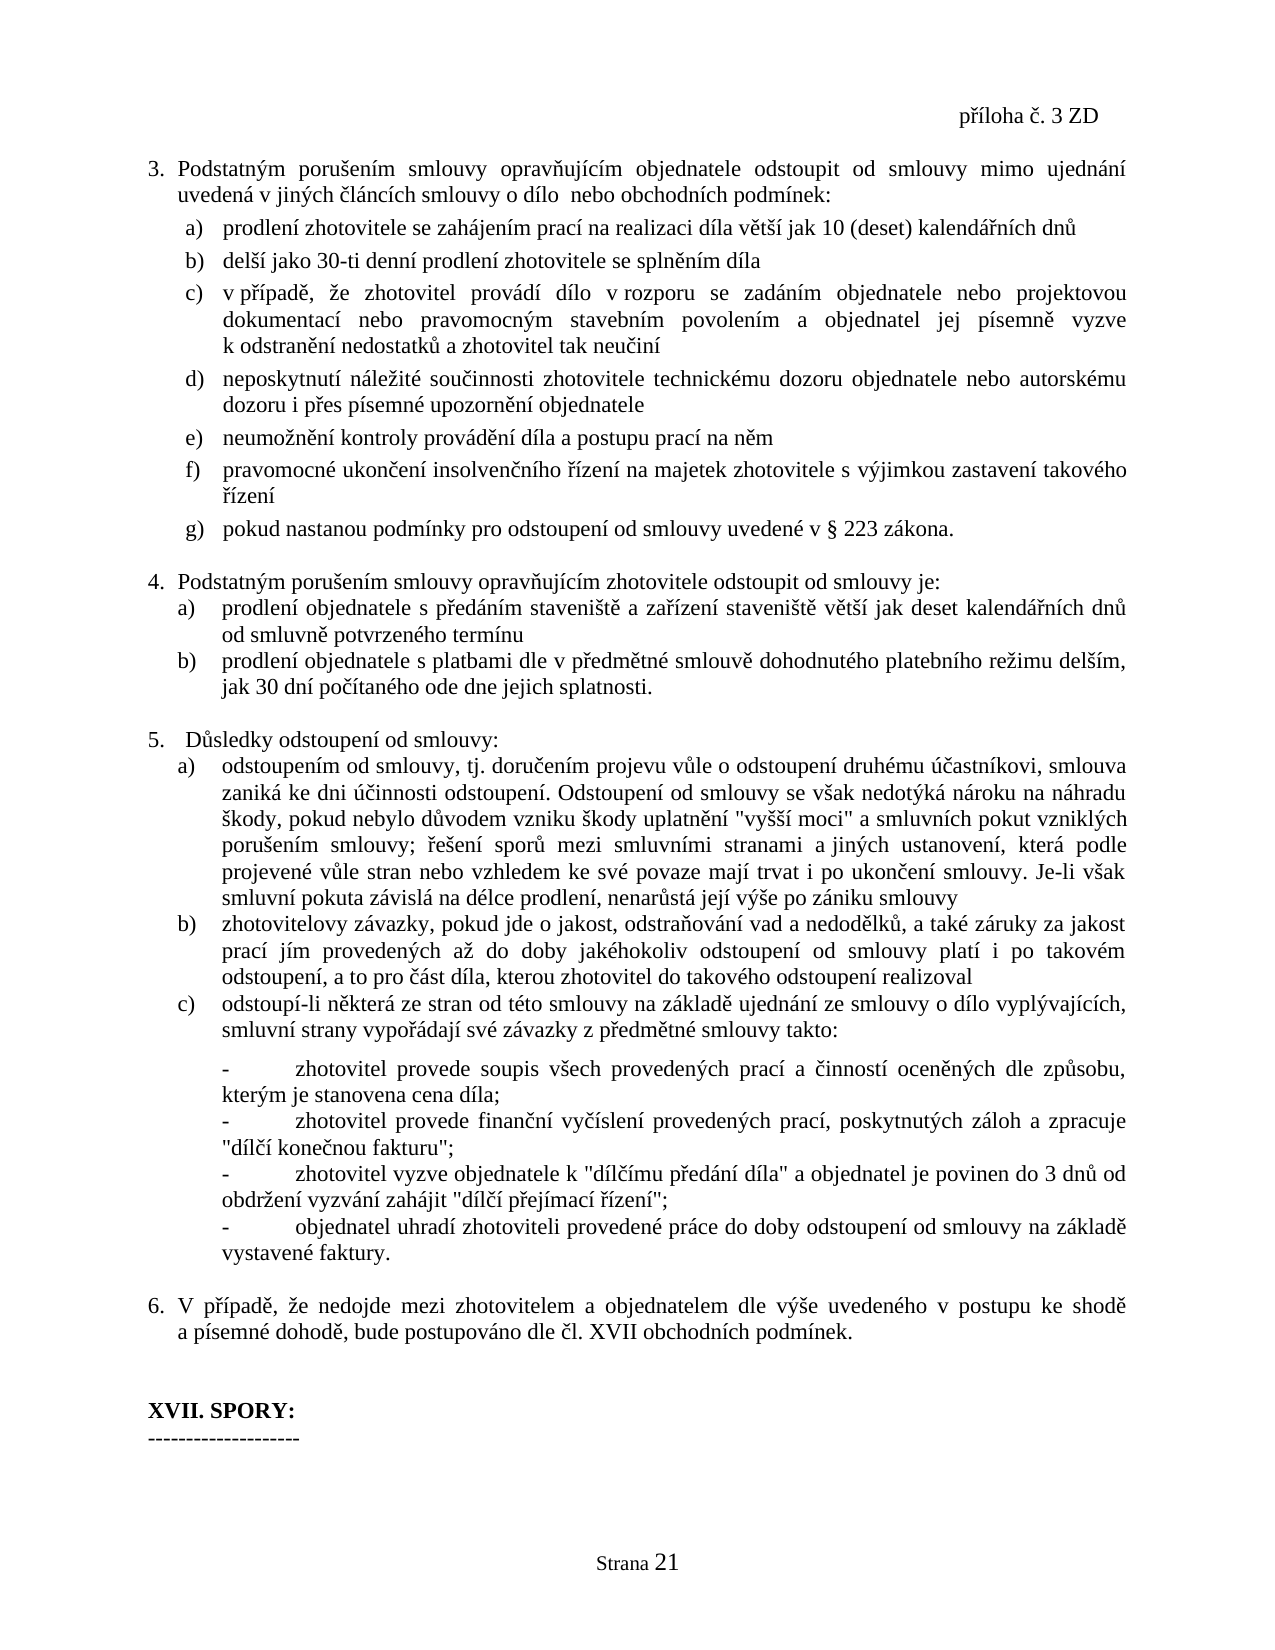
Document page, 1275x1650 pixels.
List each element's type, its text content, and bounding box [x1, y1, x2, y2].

list prodlení zhotovitele se zahájením prací na realizaci díla větší jak 10 (deset) kalendářních dnů [185, 214, 1127, 241]
text -------------------- [148, 1424, 1127, 1450]
text 4. Podstatným porušením smlouvy opravňujícím zhotovitele odstoupit od smlouvy je: [148, 568, 1127, 594]
text - zhotovitel provede soupis všech provedených prací a činností oceněných dle způsobu, kterým je stanovena cena díla; [222, 1055, 1127, 1107]
subtitle XVII. SPORY: [148, 1397, 1127, 1424]
list neposkytnutí náležité součinnosti zhotovitele technickému dozoru objednatele nebo autorskému dozoru i přes písemné upozornění objednatele [185, 365, 1127, 417]
text b) prodlení objednatele s platbami dle v předmětné smlouvě dohodnutého platebního režimu delším, jak 30 dní počítaného ode dne jejich splatnosti. [177, 647, 1127, 700]
text a) prodlení objednatele s předáním staveniště a zařízení staveniště větší jak deset kalendářních dnů od smluvně potvrzeného termínu [177, 594, 1127, 647]
list v případě, že zhotovitel provádí dílo v rozporu se zadáním objednatele nebo projektovou dokumentací nebo pravomocným stavebním povolením a objednatel jej písemně vyzve k odstranění nedostatků a zhotovitel tak neučiní [185, 279, 1127, 358]
text - objednatel uhradí zhotoviteli provedené práce do doby odstoupení od smlouvy na základě vystavené faktury. [222, 1213, 1127, 1266]
list Důsledky odstoupení od smlouvy: [148, 726, 1127, 752]
text - zhotovitel vyzve objednatele k "dílčímu předání díla" a objednatel je povinen do 3 dnů od obdržení vyzvání zahájit "dílčí přejímací řízení"; [222, 1160, 1127, 1213]
list pravomocné ukončení insolvenčního řízení na majetek zhotovitele s výjimkou zastavení takového řízení [185, 456, 1127, 509]
list odstoupí-li některá ze stran od této smlouvy na základě ujednání ze smlouvy o dílo vyplývajících, smluvní strany vypořádají své závazky z předmětné smlouvy takto: [177, 989, 1127, 1042]
list zhotovitelovy závazky, pokud jde o jakost, odstraňování vad a nedodělků, a také záruky za jakost prací jím provedených až do doby jakéhokoliv odstoupení od smlouvy platí i po takovém odstoupení, a to pro část díla, kterou zhotovitel do takového odstoupení realizoval [177, 911, 1127, 989]
list delší jako 30-ti denní prodlení zhotovitele se splněním díla [185, 247, 1127, 273]
list odstoupením od smlouvy, tj. doručením projevu vůle o odstoupení druhému účastníkovi, smlouva zaniká ke dni účinnosti odstoupení. Odstoupení od smlouvy se však nedotýká nároku na náhradu škody, pokud nebylo důvodem vzniku škody uplatnění "vyšší moci" a smluvních pokut vzniklých porušením smlouvy; řešení sporů mezi smluvními stranami a jiných ustanovení, která podle projevené vůle stran nebo vzhledem ke své povaze mají trvat i po ukončení smlouvy. Je-li však smluvní pokuta závislá na délce prodlení, nenarůstá její výše po zániku smlouvy [177, 752, 1127, 911]
text 3. Podstatným porušením smlouvy opravňujícím objednatele odstoupit od smlouvy mimo ujednání uvedená v jiných článcích smlouvy o dílo nebo obchodních podmínek: [148, 155, 1127, 208]
list pokud nastanou podmínky pro odstoupení od smlouvy uvedené v § 223 zákona. [185, 515, 1127, 542]
text - zhotovitel provede finanční vyčíslení provedených prací, poskytnutých záloh a zpracuje "dílčí konečnou fakturu"; [222, 1107, 1127, 1160]
list V případě, že nedojde mezi zhotovitelem a objednatelem dle výše uvedeného v postupu ke shodě a písemné dohodě, bude postupováno dle čl. XVII obchodních podmínek. [148, 1292, 1127, 1345]
list neumožnění kontroly provádění díla a postupu prací na něm [185, 424, 1127, 450]
